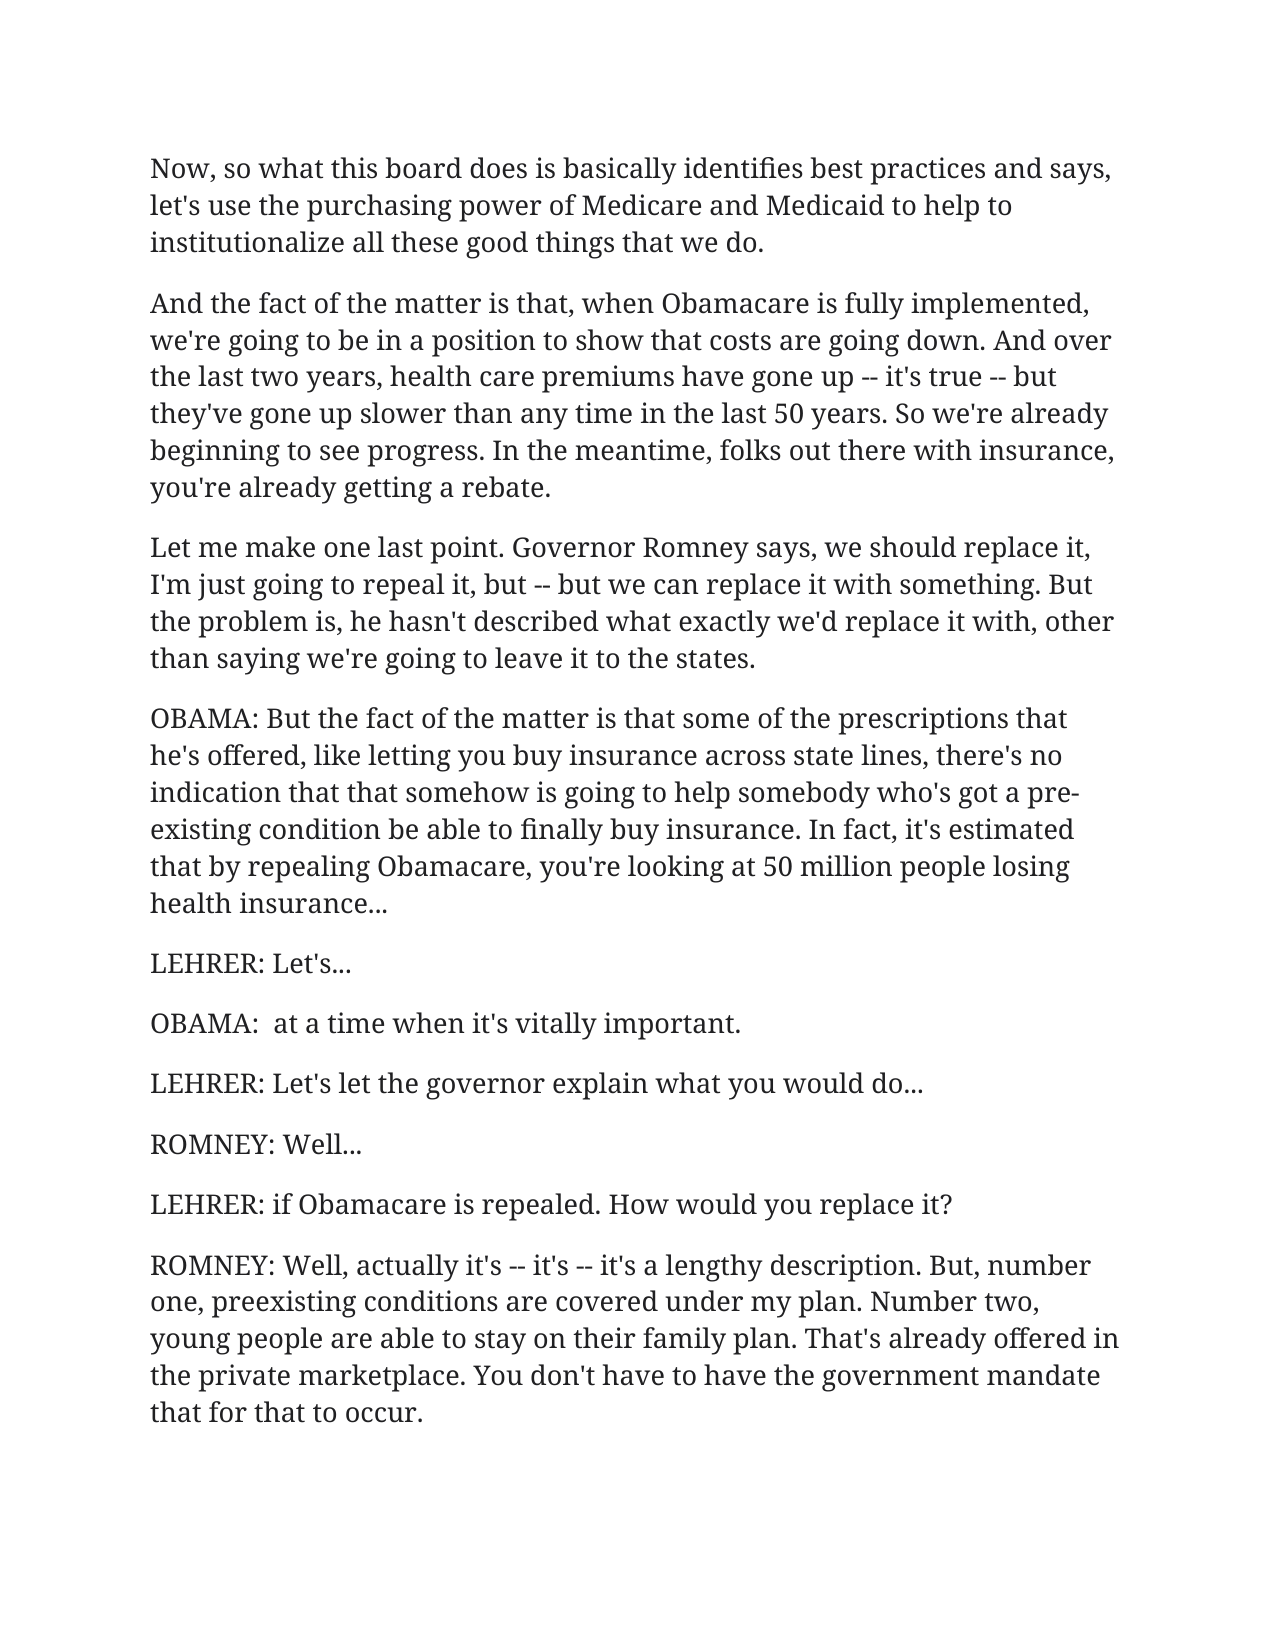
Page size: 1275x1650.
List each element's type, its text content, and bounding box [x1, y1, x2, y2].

text Now, so what this board does is basically identifies best practices and says, let's use the purchasing power of Medicare and Medicaid to help to institutionalize all these good things that we do. [150, 150, 1125, 261]
text LEHRER: if Obamacare is repealed. How would you replace it? [150, 1186, 1125, 1222]
text LEHRER: Let's... [150, 944, 1125, 981]
text OBAMA: But the fact of the matter is that some of the prescriptions that he's offered, like letting you buy insurance across state lines, there's no indication that that somehow is going to help somebody who's got a pre-existing condition be able to finally buy insurance. In fact, it's estimated that by repealing Obamacare, you're looking at 50 million people losing health insurance... [150, 700, 1125, 921]
text ROMNEY: Well... [150, 1125, 1125, 1162]
text ROMNEY: Well, actually it's -- it's -- it's a lengthy description. But, number one, preexisting conditions are covered under my plan. Number two, young people are able to stay on their family plan. That's already offered in the private marketplace. You don't have to have the government mandate that for that to occur. [150, 1246, 1125, 1430]
text OBAMA: at a time when it's vitally important. [150, 1005, 1125, 1042]
text Let me make one last point. Governor Romney says, we should replace it, I'm just going to repeal it, but -- but we can replace it with something. But the problem is, he hasn't described what exactly we'd replace it with, other than saying we're going to leave it to the states. [150, 529, 1125, 676]
text LEHRER: Let's let the governor explain what you would do... [150, 1065, 1125, 1102]
text And the fact of the matter is that, when Obamacare is fully implemented, we're going to be in a position to show that costs are going down. And over the last two years, health care premiums have gone up -- it's true -- but they've gone up slower than any time in the last 50 years. So we're already beginning to see progress. In the meantime, folks out there with insurance, you're already getting a rebate. [150, 284, 1125, 505]
